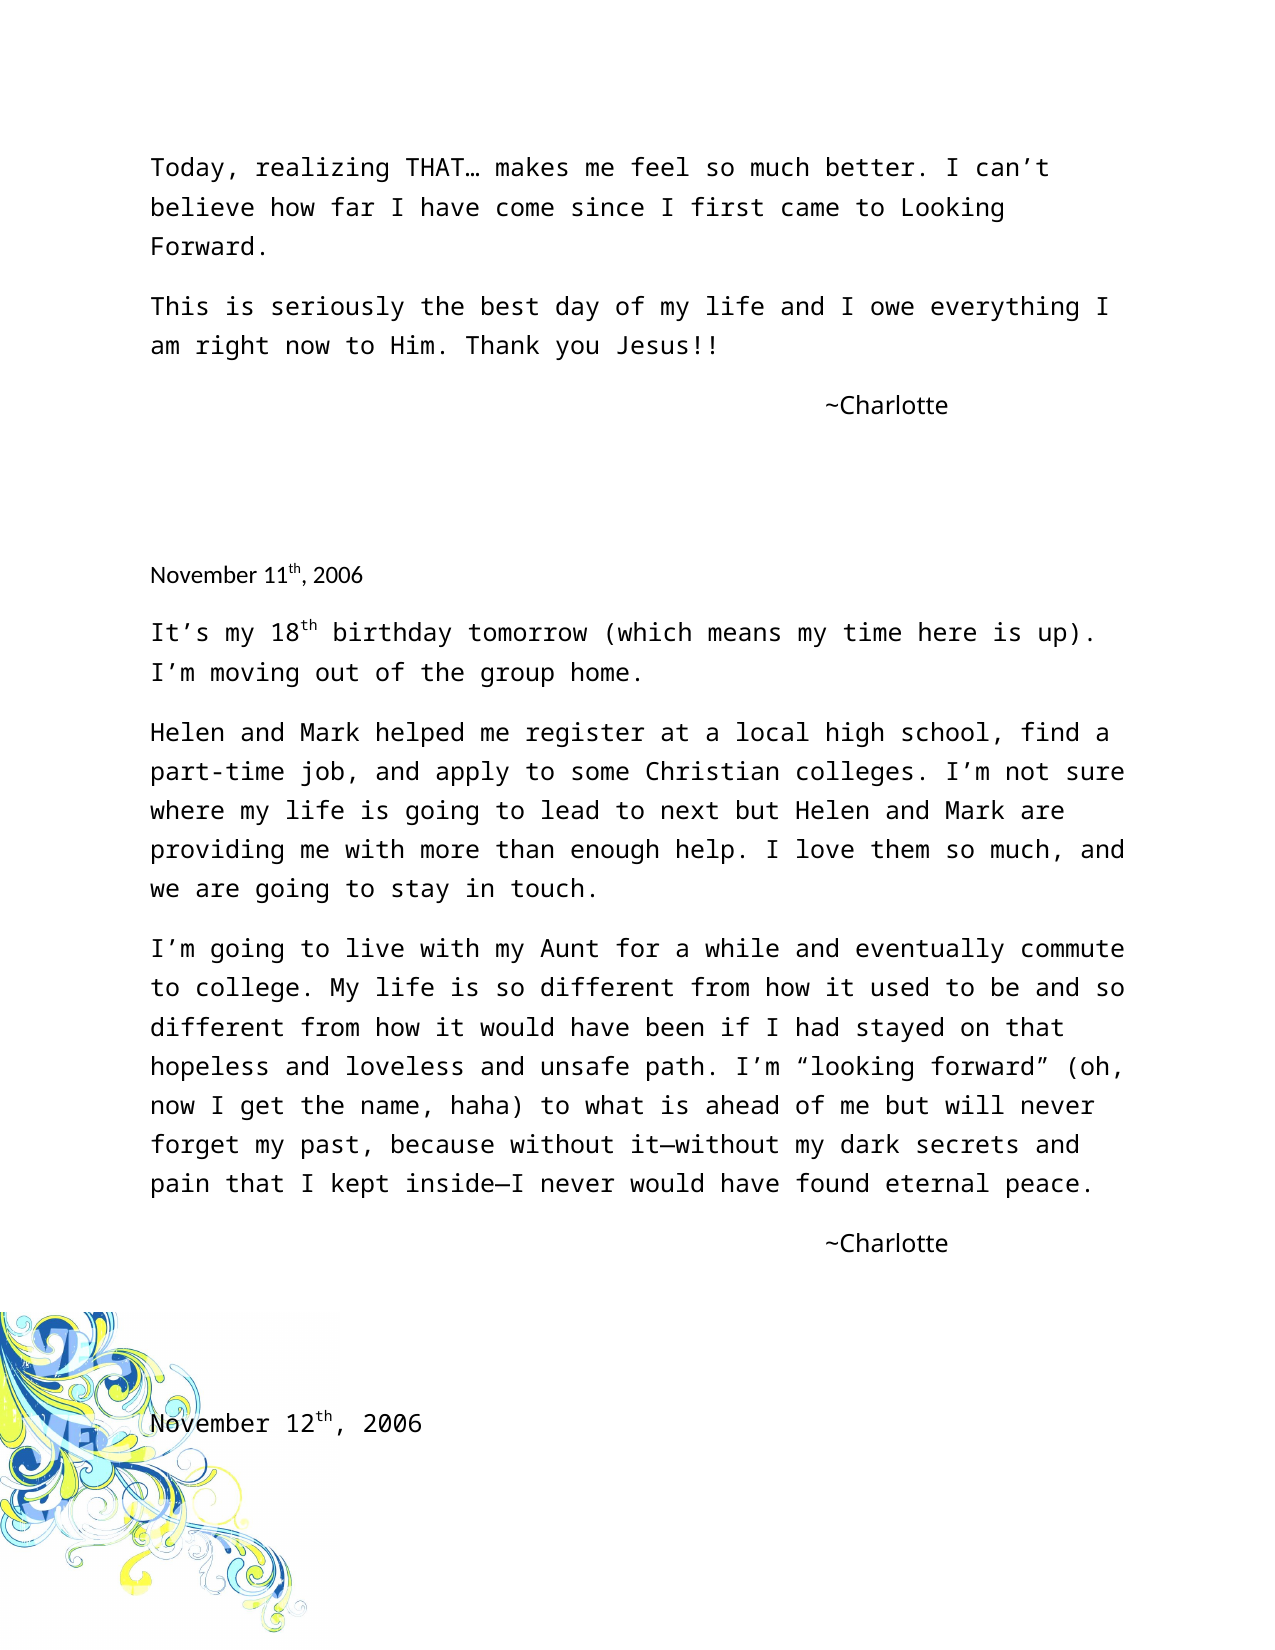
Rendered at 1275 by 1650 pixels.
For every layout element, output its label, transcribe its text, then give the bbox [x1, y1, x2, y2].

picture [0, 1312, 340, 1650]
text This is seriously the best day of my life and I owe everything I am right now to Him. Thank you Jesus!! [150, 288, 1125, 362]
text Helen and Mark helped me register at a local high school, find a part-time job, and apply to some Christian colleges. I’m not sure where my life is going to lead to next but Helen and Mark are providing me with more than enough help. I love them so much, and we are going to stay in touch. [150, 714, 1125, 905]
text It’s my 18th birthday tomorrow (which means my time here is up). I’m moving out of the group home. [150, 615, 1125, 688]
text ~Charlotte [750, 1226, 1125, 1260]
text November 11th, 2006 [150, 559, 1125, 590]
text ~Charlotte [750, 387, 1125, 422]
text November 12th, 2006 [150, 1406, 1125, 1440]
text Today, realizing THAT… makes me feel so much better. I can’t believe how far I have come since I first came to Looking Forward. [150, 150, 1125, 262]
text I’m going to live with my Aunt for a while and eventually commute to college. My life is so different from how it used to be and so different from how it would have been if I had stayed on that hopeless and loveless and unsafe path. I’m “looking forward” (oh, now I get the name, haha) to what is ahead of me but will never forget my past, because without it—without my dark secrets and pain that I kept inside—I never would have found eternal peace. [150, 931, 1125, 1200]
